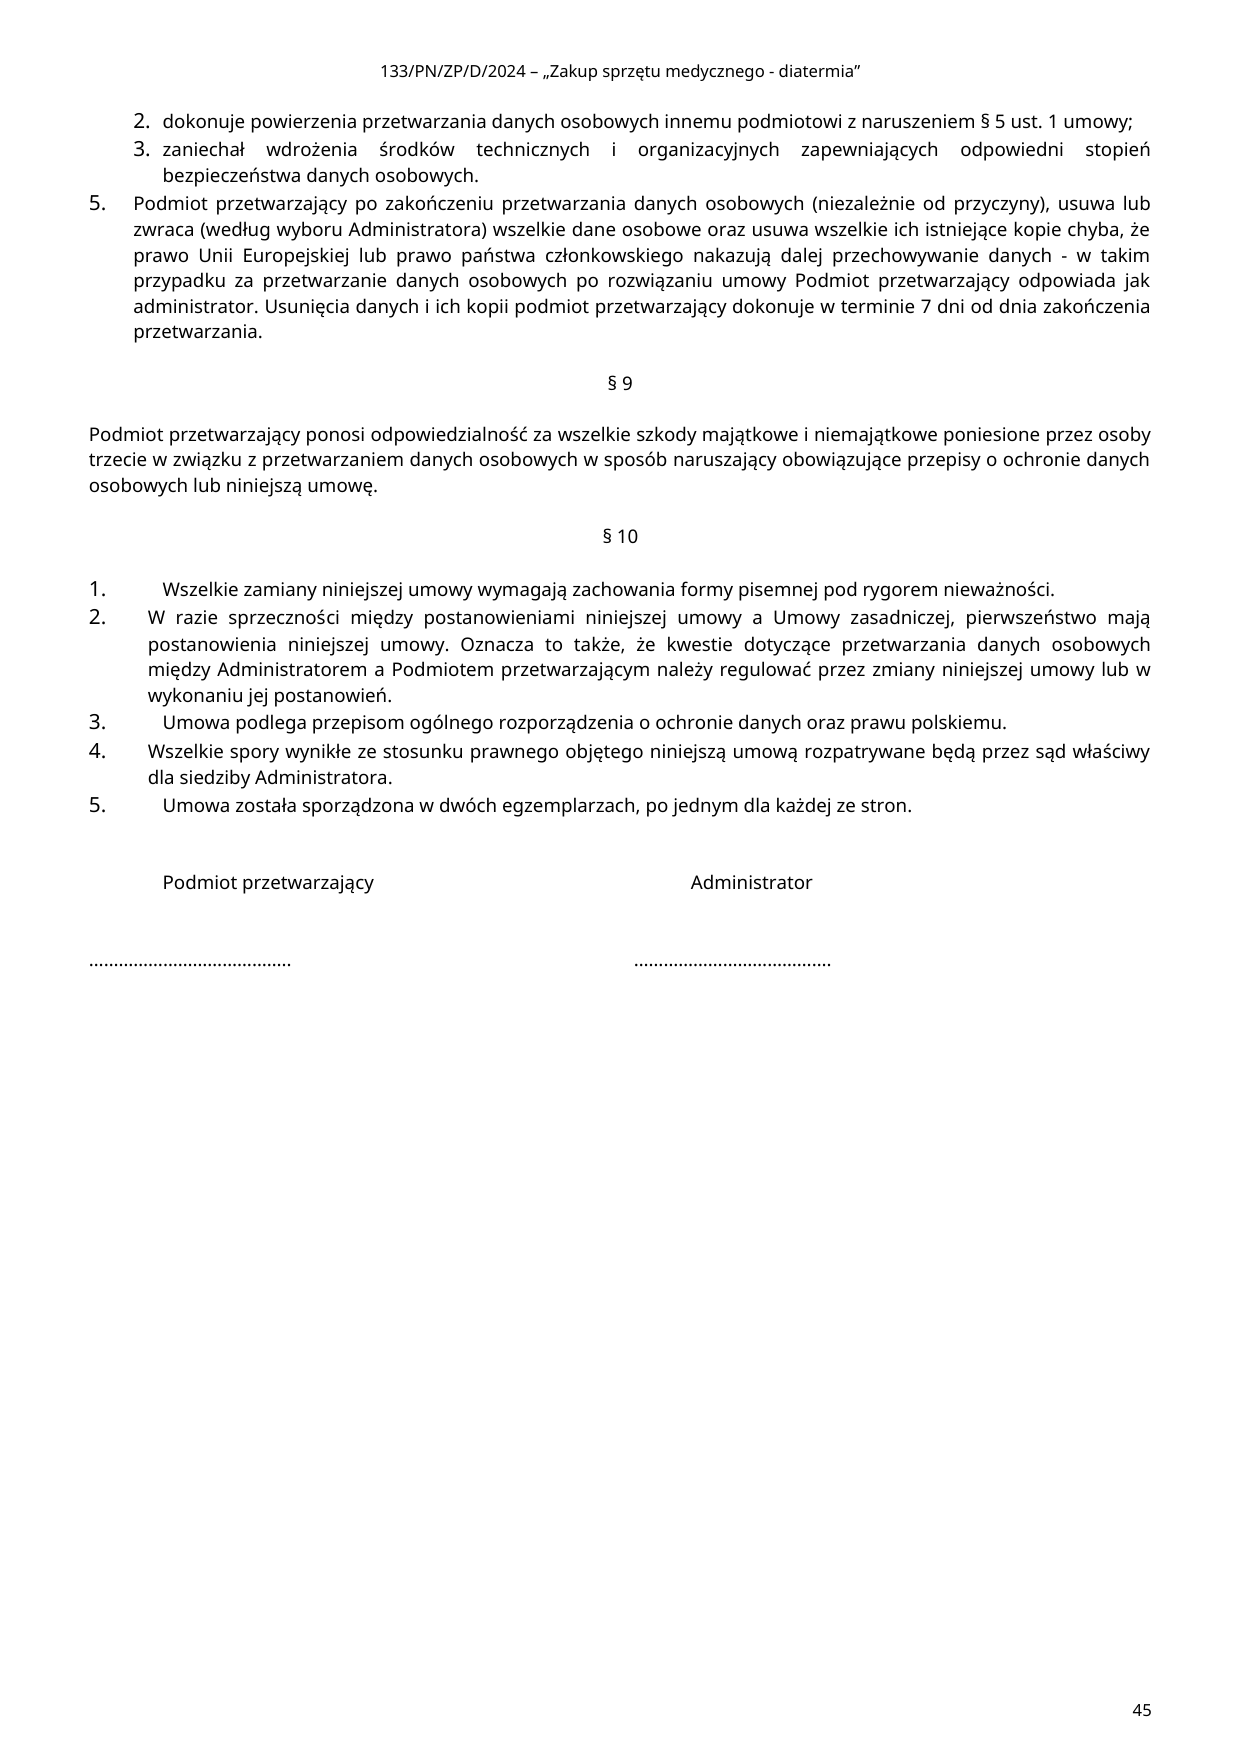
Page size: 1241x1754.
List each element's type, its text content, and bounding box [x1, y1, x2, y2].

text § 10 [89, 523, 1152, 548]
list dokonuje powierzenia przetwarzania danych osobowych innemu podmiotowi z naruszeniem § 5 ust. 1 umowy; [133, 106, 1152, 134]
text Podmiot przetwarzający ponosi odpowiedzialność za wszelkie szkody majątkowe i niemajątkowe poniesione przez osoby trzecie w związku z przetwarzaniem danych osobowych w sposób naruszający obowiązujące przepisy o ochronie danych osobowych lub niniejszą umowę. [89, 421, 1152, 497]
text ………………………………….. …………………………………. [89, 947, 1152, 972]
list Wszelkie spory wynikłe ze stosunku prawnego objętego niniejszą umową rozpatrywane będą przez sąd właściwy dla siedziby Administratora. [89, 736, 1152, 790]
list W razie sprzeczności między postanowieniami niniejszej umowy a Umowy zasadniczej, pierwszeństwo mają postanowienia niniejszej umowy. Oznacza to także, że kwestie dotyczące przetwarzania danych osobowych między Administratorem a Podmiotem przetwarzającym należy regulować przez zmiany niniejszej umowy lub w wykonaniu jej postanowień. [89, 602, 1152, 707]
text § 9 [89, 370, 1152, 395]
list Wszelkie zamiany niniejszej umowy wymagają zachowania formy pisemnej pod rygorem nieważności. [89, 574, 1152, 602]
list Umowa podlega przepisom ogólnego rozporządzenia o ochronie danych oraz prawu polskiemu. [89, 707, 1152, 736]
text Podmiot przetwarzający Administrator [89, 869, 1152, 895]
list Umowa została sporządzona w dwóch egzemplarzach, po jednym dla każdej ze stron. [89, 790, 1152, 818]
list Podmiot przetwarzający po zakończeniu przetwarzania danych osobowych (niezależnie od przyczyny), usuwa lub zwraca (według wyboru Administratora) wszelkie dane osobowe oraz usuwa wszelkie ich istniejące kopie chyba, że prawo Unii Europejskiej lub prawo państwa członkowskiego nakazują dalej przechowywanie danych - w takim przypadku za przetwarzanie danych osobowych po rozwiązaniu umowy Podmiot przetwarzający odpowiada jak administrator. Usunięcia danych i ich kopii podmiot przetwarzający dokonuje w terminie 7 dni od dnia zakończenia przetwarzania. [89, 188, 1152, 344]
list zaniechał wdrożenia środków technicznych i organizacyjnych zapewniających odpowiedni stopień bezpieczeństwa danych osobowych. [133, 134, 1152, 188]
